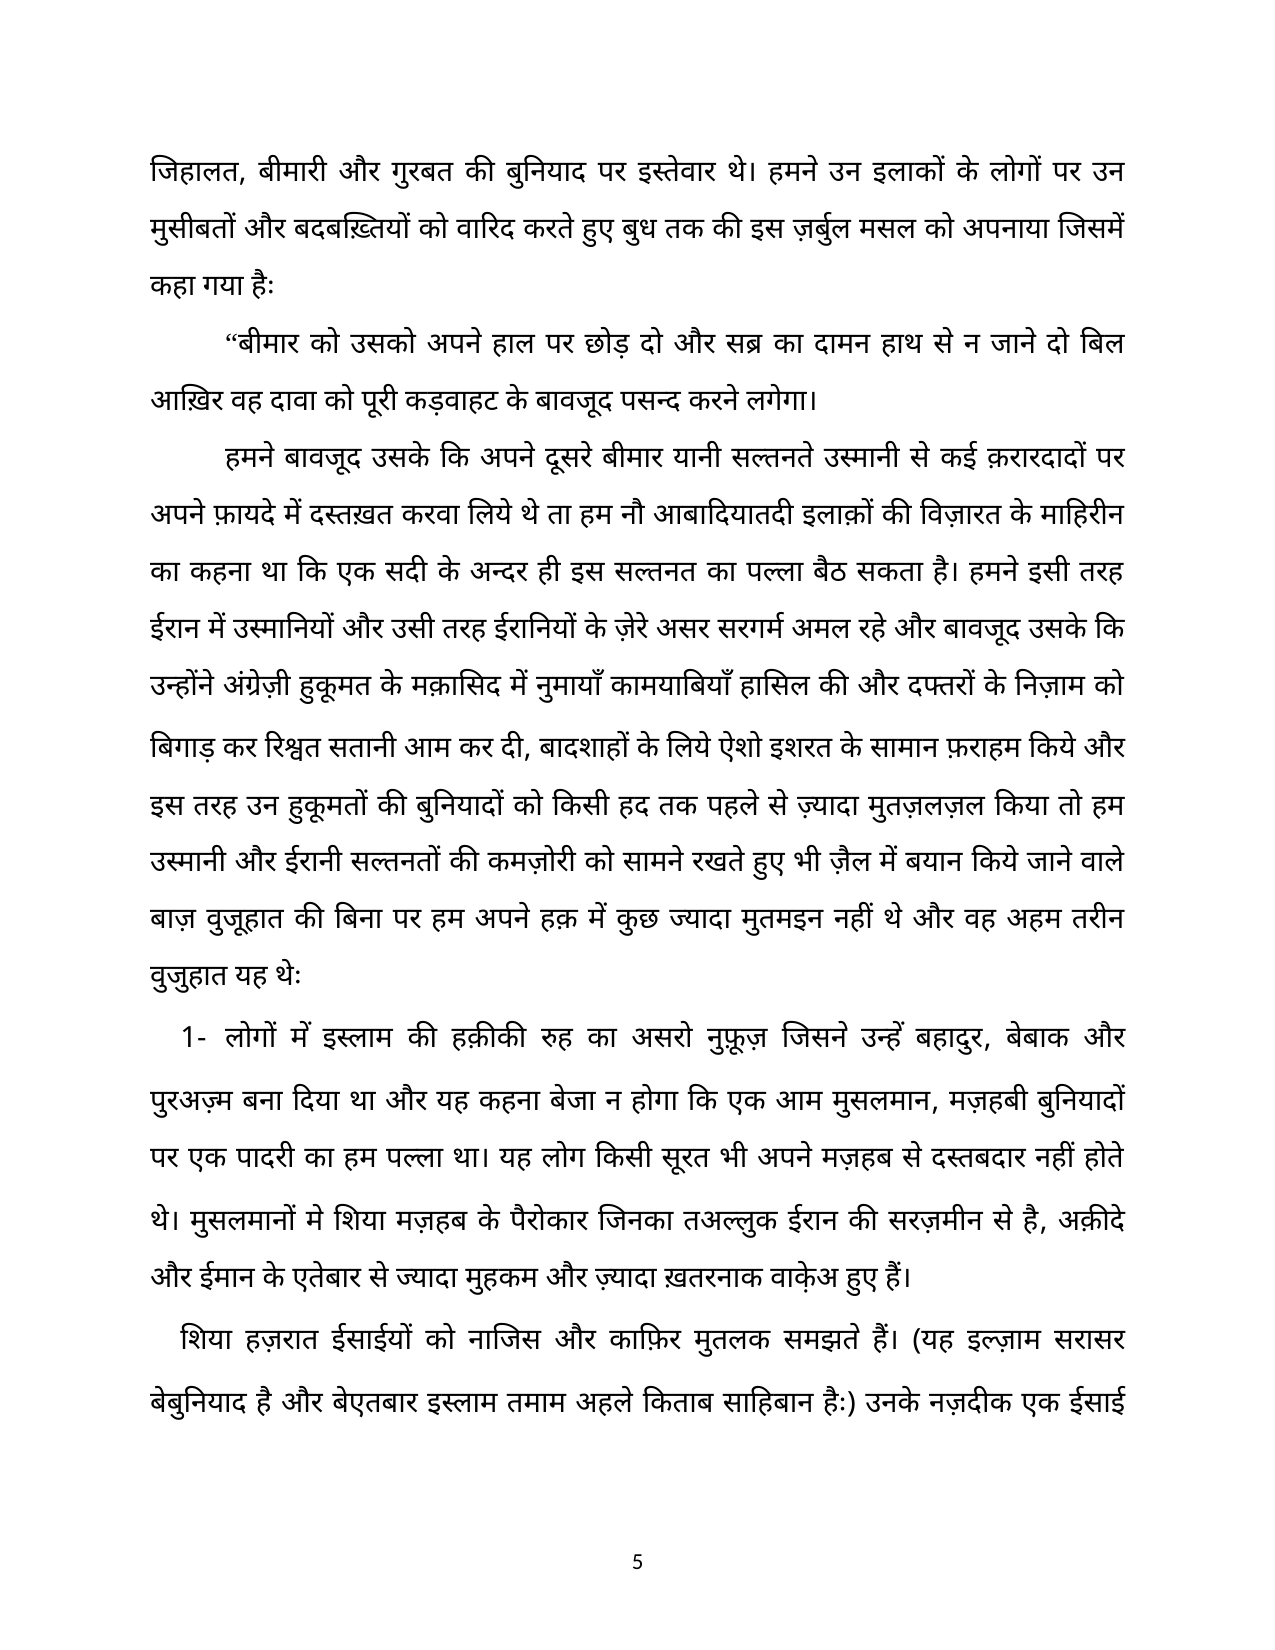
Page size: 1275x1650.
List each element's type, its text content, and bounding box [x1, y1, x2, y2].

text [150, 1318, 1125, 1424]
text हमने बावजूद उसके कि अपने दूसरे बीमार यानी सल्तनते उस्मानी से कई क़रारदादों पर अपने फ़ायदे में दस्तख़त करवा लिये थे ता हम नौ आबादियातदी इलाक़ों की विज़ारत के माहिरीन का कहना था कि एक सदी के अन्दर ही इस सल्तनत का पल्ला बैठ सकता है। हमने इसी तरह ईरान में उस्मानियों और उसी तरह ईरानियों के ज़ेरे असर सरगर्म अमल रहे और बावजूद उसके कि उन्होंने अंग्रेज़ी हुकूमत के मक़ासिद में नुमायाँ कामयाबियाँ हासिल की और दफ्तरों के निज़ाम को बिगाड़ कर रिश्वत सतानी आम कर दी, बादशाहों के लिये ऐशो इशरत के सामान फ़राहम किये और इस तरह उन हुकूमतों की बुनियादों को किसी हद तक पहले से ज़्यादा मुतज़लज़ल किया तो हम उस्मानी और ईरानी सल्तनतों की कमज़ोरी को सामने रखते हुए भी ज़ैल में बयान किये जाने वाले बाज़ वुजूहात की बिना पर हम अपने हक़ में कुछ ज्यादा मुतमइन नहीं थे और वह अहम तरीन वुजुहात यह थेः [150, 441, 1125, 998]
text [150, 150, 1125, 307]
text “बीमार को उसको अपने हाल पर छोड़ दो और सब्र का दामन हाथ से न जाने दो बिल आख़िर वह दावा को पूरी कड़वाहट के बावजूद पसन्द करने लगेगा। [150, 326, 1125, 422]
text 1- लोगों में इस्लाम की हक़ीकी रुह का असरो नुफ़ूज़ जिसने उन्हें बहादुर, बेबाक और पुरअज़्म बना दिया था और यह कहना बेजा न होगा कि एक आम मुसलमान, मज़हबी बुनियादों पर एक पादरी का हम पल्ला था। यह लोग किसी सूरत भी अपने मज़हब से दस्तबदार नहीं होते थे। मुसलमानों मे शिया मज़हब के पैरोकार जिनका तअल्लुक ईरान की सरज़मीन से है, अक़ीदे और ईमान के एतेबार से ज्यादा मुहकम और ज़्यादा ख़तरनाक वाके़अ हुए हैं। [150, 1017, 1125, 1299]
